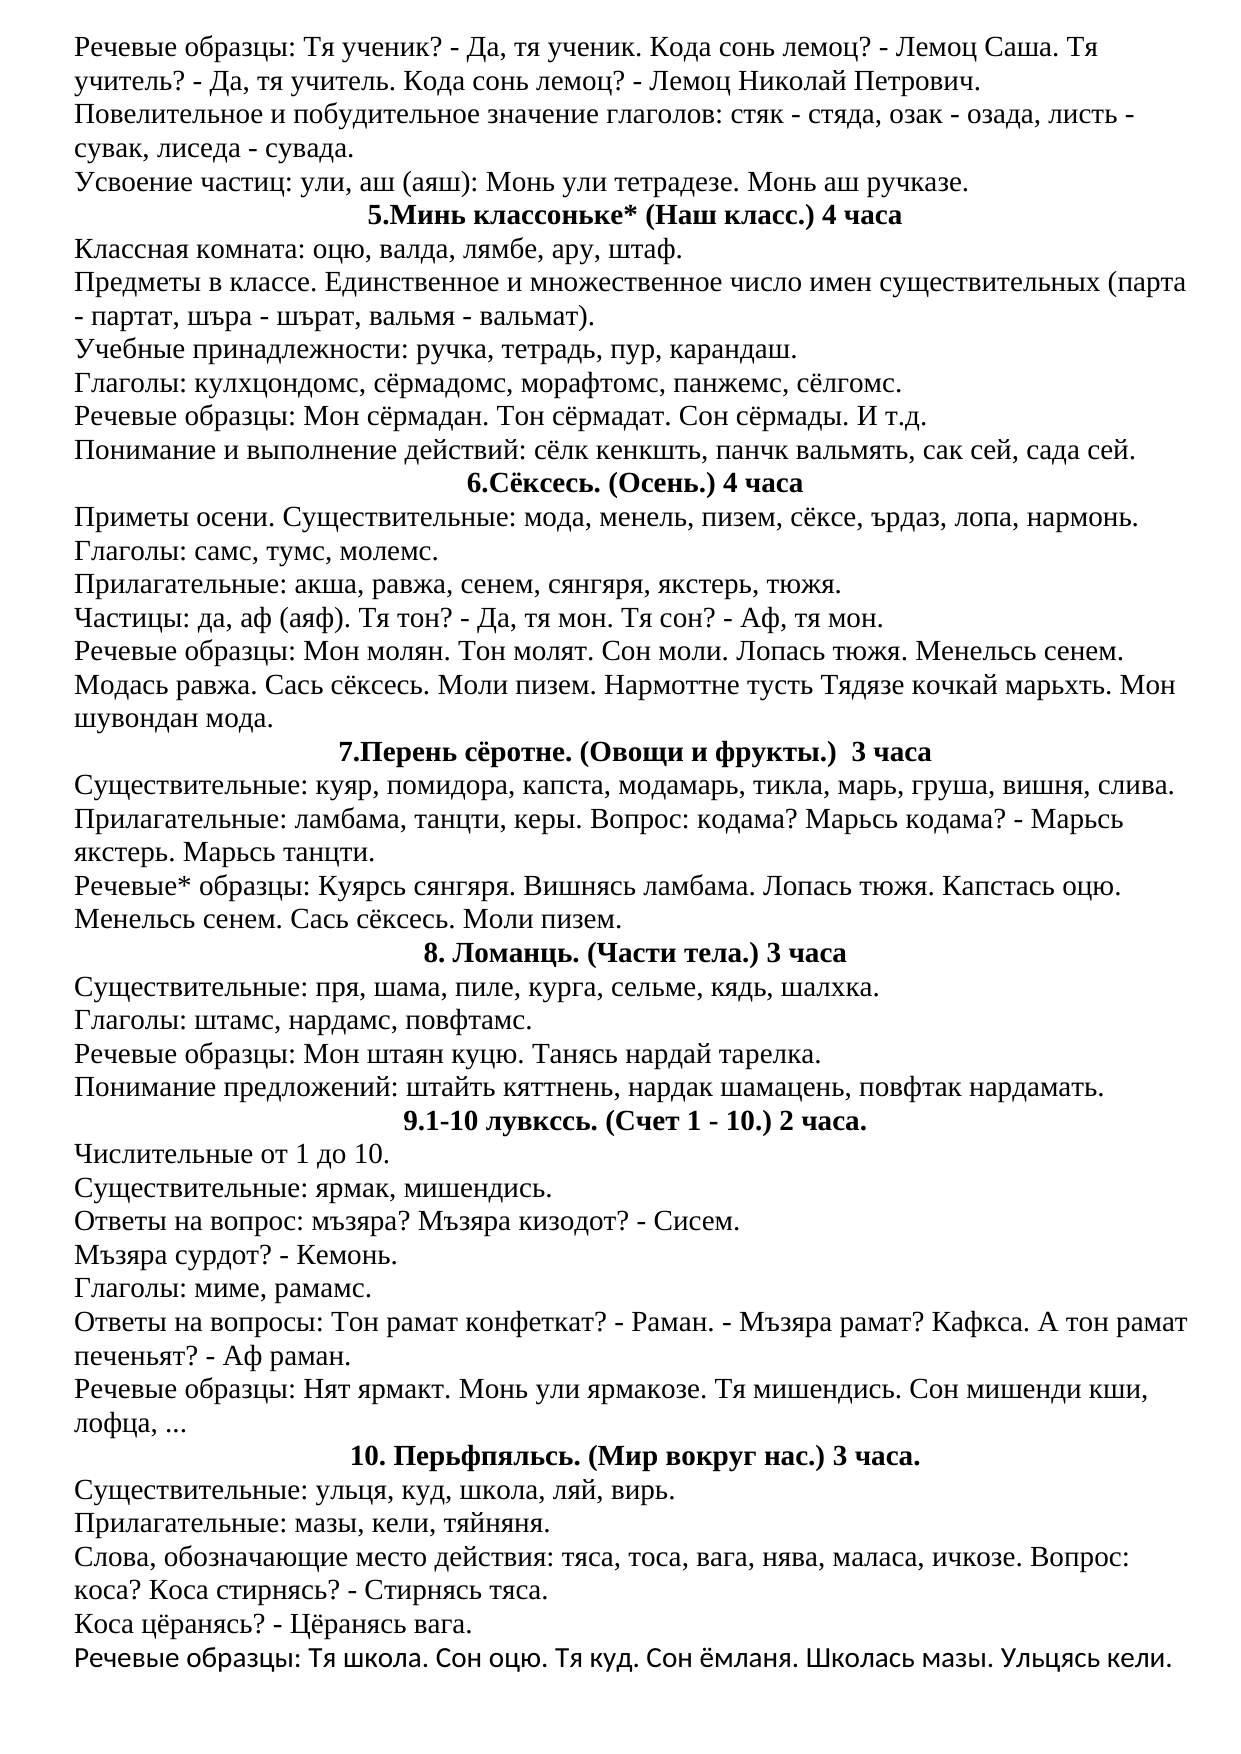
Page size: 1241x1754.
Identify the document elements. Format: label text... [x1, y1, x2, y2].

text Речевые образцы: Мон сёрмадан. Тон сёрмадат. Сон сёрмады. И т.д. [74, 398, 1196, 432]
text 10. Перьфпяльсь. (Мир вокруг нас.) 3 часа. [74, 1438, 1196, 1472]
text Речевые* образцы: Куярсь сянгяря. Вишнясь ламбама. Лопась тюжя. Капстась оцю. Менельсь сенем. Сась сёксесь. Моли пизем. [74, 868, 1196, 935]
text Частицы: да, аф (аяф). Тя тон? - Да, тя мон. Тя сон? - Аф, тя мон. [74, 600, 1196, 633]
text Мъзяра сурдот? - Кемонь. [74, 1237, 1196, 1271]
text Ответы на вопросы: Тон рамат конфеткат? - Раман. - Мъзяра рамат? Кафкса. А тон рамат печеньят? - Аф раман. [74, 1304, 1196, 1371]
text 5.Минь классоньке* (Наш класс.) 4 часа [74, 197, 1196, 231]
text Речевые образцы: Тя ученик? - Да, тя ученик. Кода сонь лемоц? - Лемоц Саша. Тя учитель? - Да, тя учитель. Кода сонь лемоц? - Лемоц Николай Петрович. [74, 29, 1196, 97]
text 9.1-10 лувкссь. (Счет 1 - 10.) 2 часа. [74, 1103, 1196, 1136]
text Ответы на вопрос: мъзяра? Мъзяра кизодот? - Сисем. [74, 1203, 1196, 1237]
text Понимание предложений: штайть кяттнень, нардак шамацень, повфтак нардамать. [74, 1069, 1196, 1103]
text Существительные: пря, шама, пиле, курга, сельме, кядь, шалхка. [74, 969, 1196, 1002]
text Классная комната: оцю, валда, лямбе, ару, штаф. [74, 231, 1196, 264]
text 6.Сёксесь. (Осень.) 4 часа [74, 466, 1196, 499]
text Глаголы: кулхцондомс, сёрмадомс, морафтомс, панжемс, сёлгомс. [74, 365, 1196, 398]
text Прилагательные: акша, равжа, сенем, сянгяря, якстерь, тюжя. [74, 566, 1196, 600]
text Глаголы: штамс, нардамс, повфтамс. [74, 1002, 1196, 1036]
text Учебные принадлежности: ручка, тетрадь, пур, карандаш. [74, 331, 1196, 365]
text Существительные: ульця, куд, школа, ляй, вирь. [74, 1472, 1196, 1505]
text Предметы в классе. Единственное и множественное число имен существительных (парта - партат, шъра - шърат, вальмя - вальмат). [74, 264, 1196, 331]
text Речевые образцы: Мон штаян куцю. Танясь нардай тарелка. [74, 1036, 1196, 1069]
text Речевые образцы: Мон молян. Тон молят. Сон моли. Лопась тюжя. Менельсь сенем. Модась равжа. Сась сёксесь. Моли пизем. Нармоттне тусть Тядязе кочкай марьхть. Мон шувондан мода. [74, 633, 1196, 734]
text Понимание и выполнение действий: сёлк кенкшть, панчк вальмять, сак сей, сада сей. [74, 432, 1196, 466]
text Числительные от 1 до 10. [74, 1136, 1196, 1170]
text Коса цёранясь? - Цёранясь вага. [74, 1606, 1196, 1639]
text 7.Перень сёротне. (Овощи и фрукты.) 3 часа [74, 734, 1196, 767]
text Глаголы: самс, тумс, молемс. [74, 533, 1196, 566]
text 8. Ломанць. (Части тела.) 3 часа [74, 935, 1196, 969]
text Прилагательные: мазы, кели, тяйняня. [74, 1505, 1196, 1539]
text Усвоение частиц: ули, аш (аяш): Монь ули тетрадезе. Монь аш ручказе. [74, 164, 1196, 197]
text Существительные: куяр, помидора, капста, модамарь, тикла, марь, груша, вишня, слива. [74, 767, 1196, 801]
text Приметы осени. Существительные: мода, менель, пизем, сёксе, ърдаз, лопа, нармонь. [74, 499, 1196, 533]
text Прилагательные: ламбама, танцти, керы. Вопрос: кодама? Марьсь кодама? - Марьсь якстерь. Марьсь танцти. [74, 801, 1196, 868]
text Слова, обозначающие место действия: тяса, тоса, вага, нява, маласа, ичкозе. Вопрос: коса? Коса стирнясь? - Стирнясь тяса. [74, 1539, 1196, 1606]
text Речевые образцы: Нят ярмакт. Монь ули ярмакозе. Тя мишендись. Сон мишенди кши, лофца, ... [74, 1371, 1196, 1438]
text Речевые образцы: Тя школа. Сон оцю. Тя куд. Сон ёмланя. Школась мазы. Ульцясь кели. [74, 1639, 1196, 1675]
text Глаголы: миме, рамамс. [74, 1271, 1196, 1304]
text Повелительное и побудительное значение глаголов: стяк - стяда, озак - озада, листь - сувак, лиседа - сувада. [74, 97, 1196, 164]
text Существительные: ярмак, мишендись. [74, 1170, 1196, 1203]
